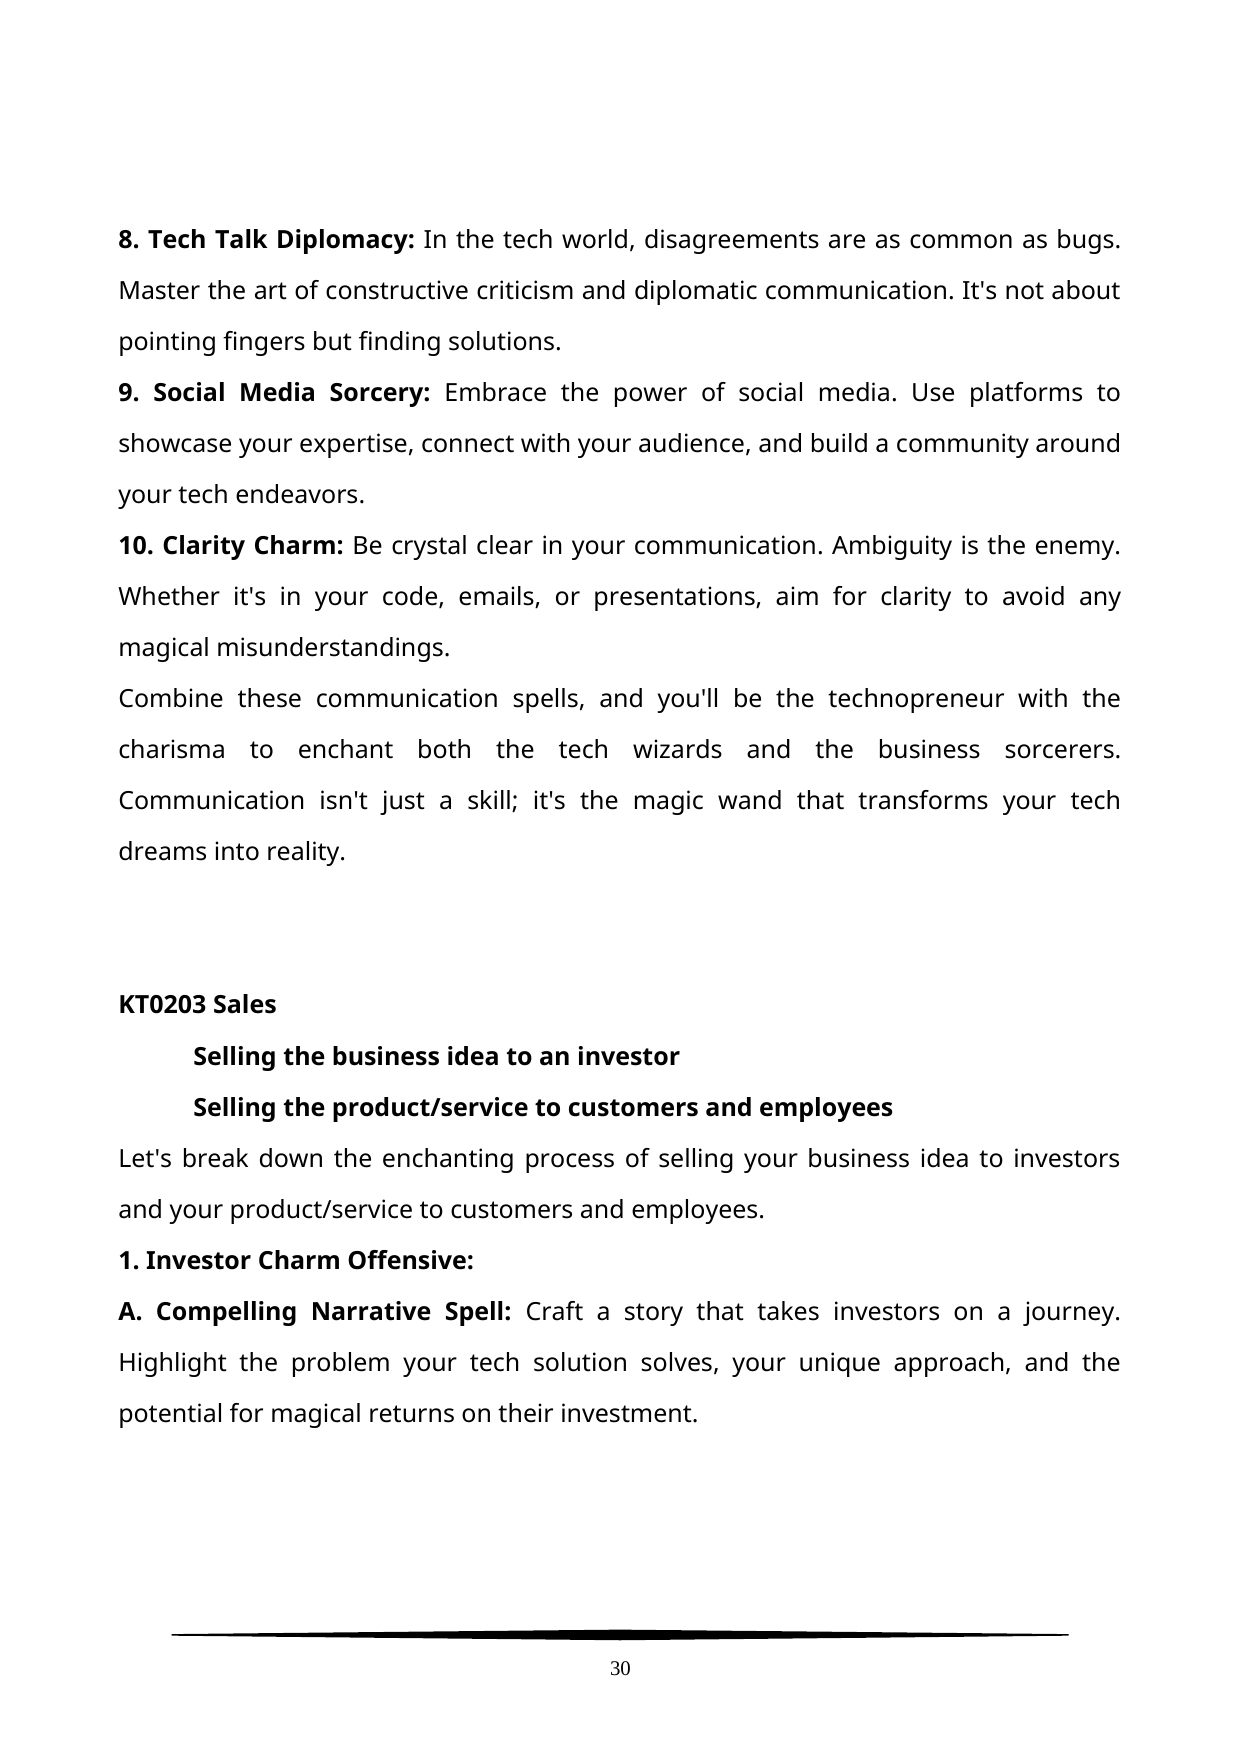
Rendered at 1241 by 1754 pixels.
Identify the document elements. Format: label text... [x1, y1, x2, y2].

list Selling the product/service to customers and employees [193, 1089, 1122, 1123]
text Combine these communication spells, and you'll be the technopreneur with the charisma to enchant both the tech wizards and the business sorcerers. Communication isn't just a skill; it's the magic wand that transforms your tech dreams into reality. [118, 681, 1122, 868]
text 1. Investor Charm Offensive: [118, 1242, 1122, 1276]
text KT0203 Sales [118, 987, 1122, 1021]
text 10. Clarity Charm: Be crystal clear in your communication. Ambiguity is the enemy. Whether it's in your code, emails, or presentations, aim for clarity to avoid any magical misunderstandings. [118, 528, 1122, 664]
text A. Compelling Narrative Spell: Craft a story that takes investors on a journey. Highlight the problem your tech solution solves, your unique approach, and the potential for magical returns on their investment. [118, 1293, 1122, 1429]
text 9. Social Media Sorcery: Embrace the power of social media. Use platforms to showcase your expertise, connect with your audience, and build a community around your tech endeavors. [118, 375, 1122, 511]
list Selling the business idea to an investor [193, 1038, 1122, 1072]
text Let's break down the enchanting process of selling your business idea to investors and your product/service to customers and employees. [118, 1140, 1122, 1225]
text 8. Tech Talk Diplomacy: In the tech world, disagreements are as common as bugs. Master the art of constructive criticism and diplomatic communication. It's not about pointing fingers but finding solutions. [118, 222, 1122, 358]
